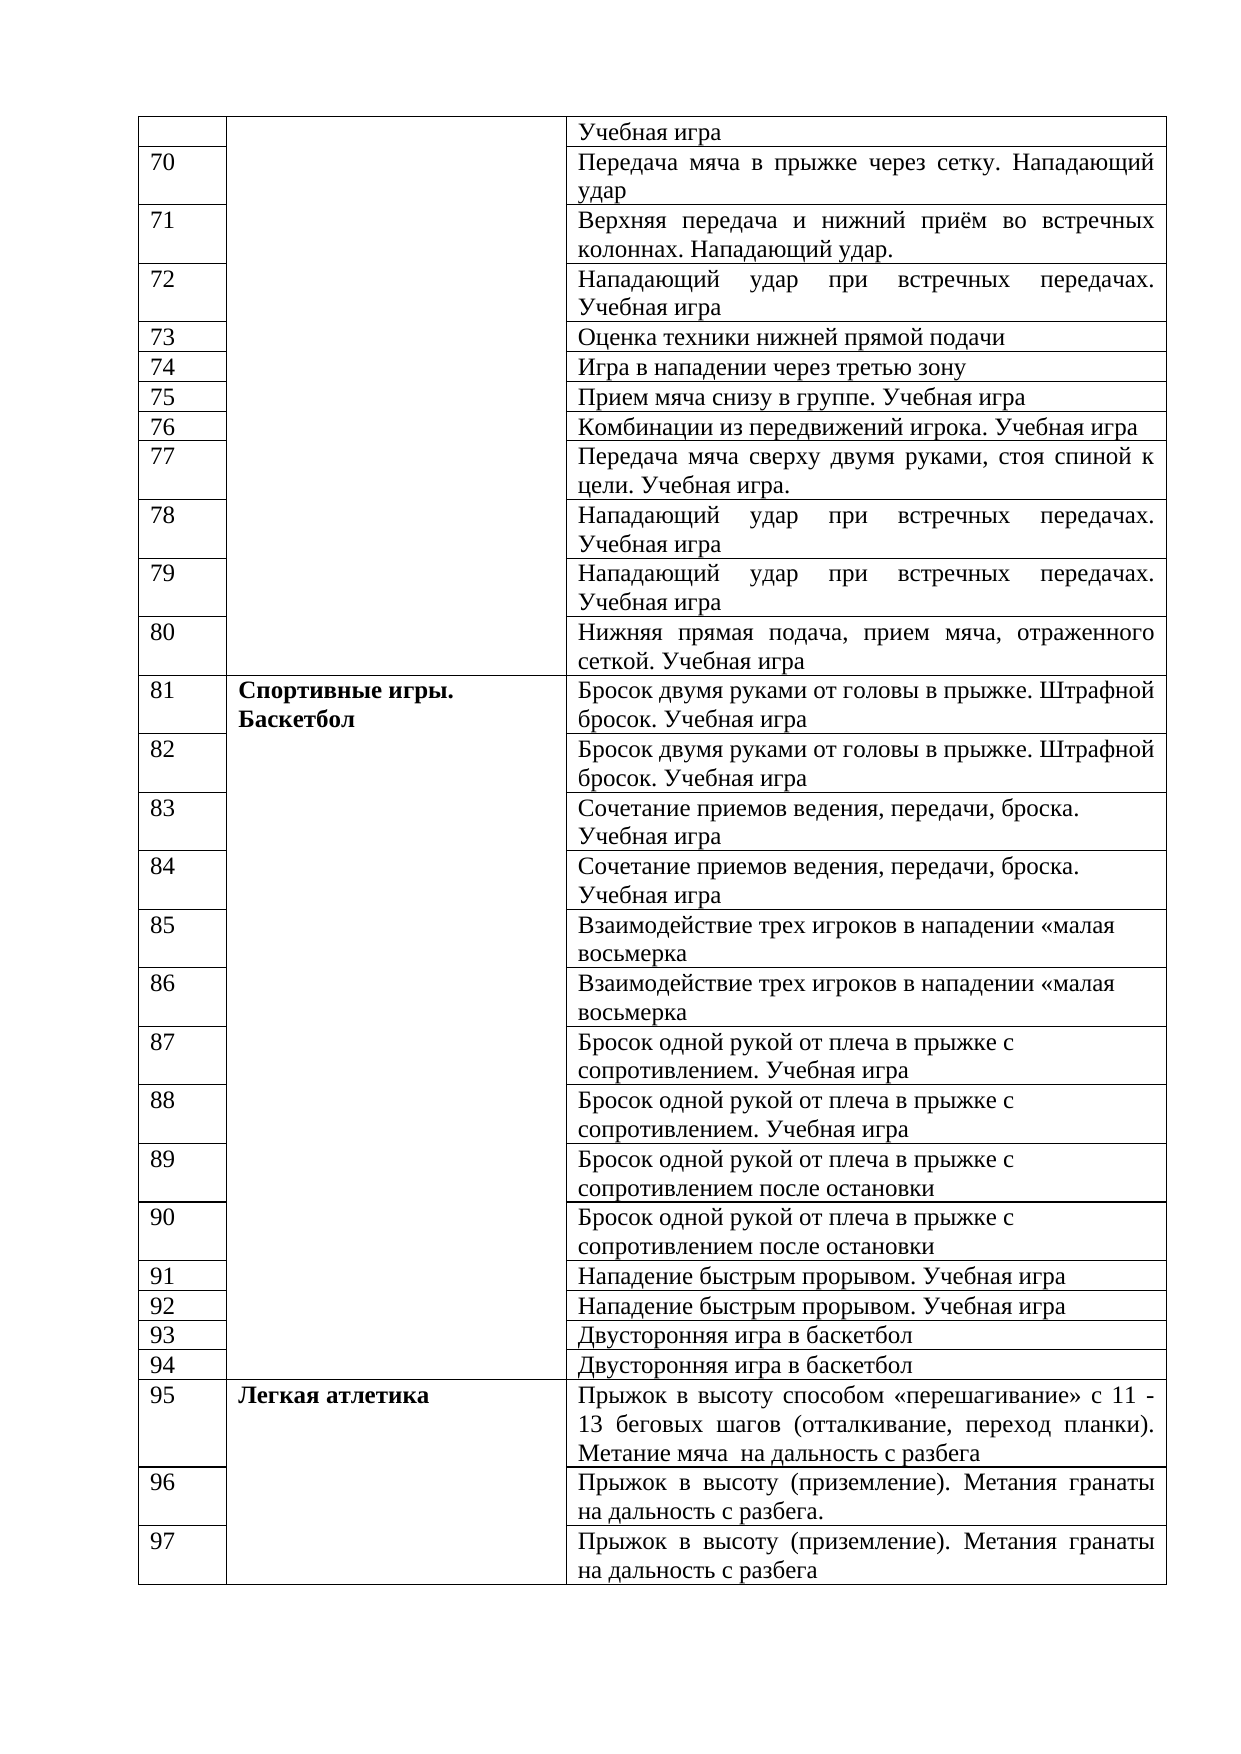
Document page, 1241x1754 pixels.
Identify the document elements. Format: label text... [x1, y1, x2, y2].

table_cell 75 [139, 382, 226, 411]
table_cell Нападающий удар при встречных передачах. Учебная игра [567, 500, 1166, 557]
table_cell Прыжок в высоту (приземление). Метания гранаты на дальность с разбега [567, 1526, 1166, 1583]
table_cell Легкая атлетика [227, 1380, 566, 1583]
table_cell Игра в нападении через третью зону [567, 352, 1166, 381]
table_cell 84 [139, 851, 226, 909]
table_cell Взаимодействие трех игроков в нападении «малая восьмерка [567, 968, 1166, 1026]
table_cell 80 [139, 617, 226, 674]
table_cell 82 [139, 734, 226, 792]
table_cell Бросок двумя руками от головы в прыжке. Штрафной бросок. Учебная игра [567, 676, 1166, 733]
table_cell 79 [139, 559, 226, 616]
table_cell 94 [139, 1350, 226, 1379]
table_cell Двусторонняя игра в баскетбол [567, 1321, 1166, 1349]
table_cell 78 [139, 500, 226, 557]
table_cell 70 [139, 147, 226, 204]
table_cell Нижняя прямая подача, прием мяча, отраженного сеткой. Учебная игра [567, 617, 1166, 674]
table_cell Прыжок в высоту (приземление). Метания гранаты на дальность с разбега. [567, 1468, 1166, 1525]
table_cell 77 [139, 441, 226, 499]
table_cell Нападающий удар при встречных передачах. Учебная игра [567, 559, 1166, 616]
table_cell 92 [139, 1291, 226, 1319]
table_cell 71 [139, 205, 226, 263]
table_cell Передача мяча сверху двумя руками, стоя спиной к цели. Учебная игра. [567, 441, 1166, 499]
table_cell Бросок одной рукой от плеча в прыжке с сопротивлением после остановки [567, 1203, 1166, 1260]
table_cell Прыжок в высоту способом «перешагивание» с 11 - 13 беговых шагов (отталкивание, переход планки). Метание мяча на дальность с разбега [567, 1380, 1166, 1466]
table_cell Комбинации из передвижений игрока. Учебная игра [567, 412, 1166, 440]
table_cell Бросок двумя руками от головы в прыжке. Штрафной бросок. Учебная игра [567, 734, 1166, 792]
table_cell Оценка техники нижней прямой подачи [567, 322, 1166, 351]
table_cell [567, 117, 1166, 146]
table_cell Бросок одной рукой от плеча в прыжке с сопротивлением после остановки [567, 1144, 1166, 1201]
table_cell Двусторонняя игра в баскетбол [567, 1350, 1166, 1379]
table_cell 91 [139, 1261, 226, 1290]
table_cell Сочетание приемов ведения, передачи, броска. Учебная игра [567, 851, 1166, 909]
table_cell 90 [139, 1203, 226, 1260]
table_cell 69 [139, 117, 226, 146]
table_cell Нападение быстрым прорывом. Учебная игра [567, 1291, 1166, 1319]
table_cell 88 [139, 1085, 226, 1143]
table_cell 97 [139, 1526, 226, 1583]
table_cell 86 [139, 968, 226, 1026]
table_cell 96 [139, 1468, 226, 1525]
table_cell Передача мяча в прыжке через сетку. Нападающий удар [567, 147, 1166, 204]
table_cell Прием мяча снизу в группе. Учебная игра [567, 382, 1166, 411]
table_cell 93 [139, 1321, 226, 1349]
table_cell Бросок одной рукой от плеча в прыжке с сопротивлением. Учебная игра [567, 1027, 1166, 1084]
table_cell Взаимодействие трех игроков в нападении «малая восьмерка [567, 910, 1166, 967]
table_cell 83 [139, 793, 226, 850]
table_cell 81 [139, 676, 226, 733]
table_cell Сочетание приемов ведения, передачи, броска. Учебная игра [567, 793, 1166, 850]
table_cell Верхняя передача и нижний приём во встречных колоннах. Нападающий удар. [567, 205, 1166, 263]
table_cell 73 [139, 322, 226, 351]
table_cell 89 [139, 1144, 226, 1201]
table_cell 87 [139, 1027, 226, 1084]
table_cell 76 [139, 412, 226, 440]
table_cell Нападение быстрым прорывом. Учебная игра [567, 1261, 1166, 1290]
table_cell 74 [139, 352, 226, 381]
table_cell Нападающий удар при встречных передачах. Учебная игра [567, 264, 1166, 321]
table_cell Бросок одной рукой от плеча в прыжке с сопротивлением. Учебная игра [567, 1085, 1166, 1143]
table_cell Спортивные игры. Баскетбол [227, 676, 566, 1379]
table_cell 95 [139, 1380, 226, 1466]
table_cell 72 [139, 264, 226, 321]
table_cell 85 [139, 910, 226, 967]
